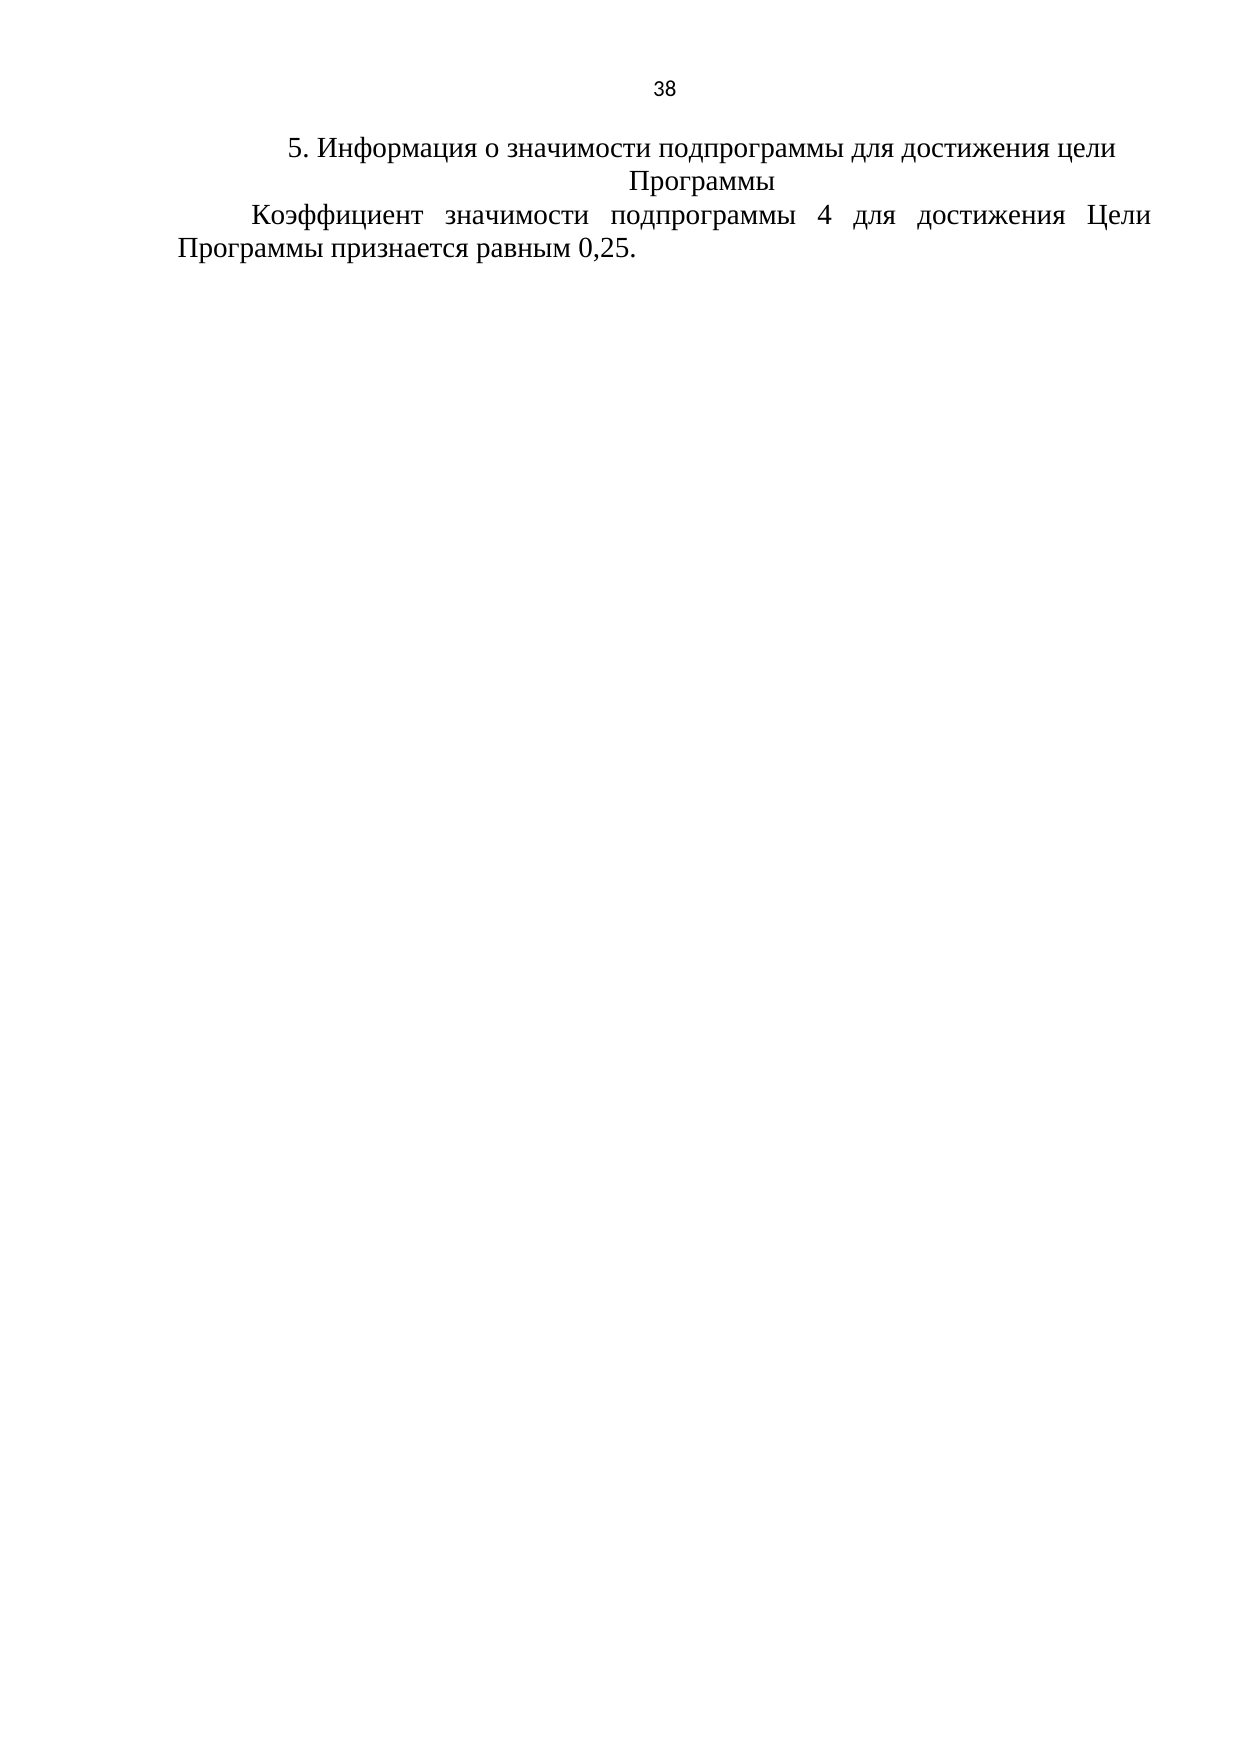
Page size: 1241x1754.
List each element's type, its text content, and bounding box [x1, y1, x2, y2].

text Программы [177, 163, 1152, 197]
text 5. Информация о значимости подпрограммы для достижения цели [177, 130, 1152, 163]
text Коэффициент значимости подпрограммы 4 для достижения Цели Программы признается равным 0,25. [177, 197, 1152, 264]
